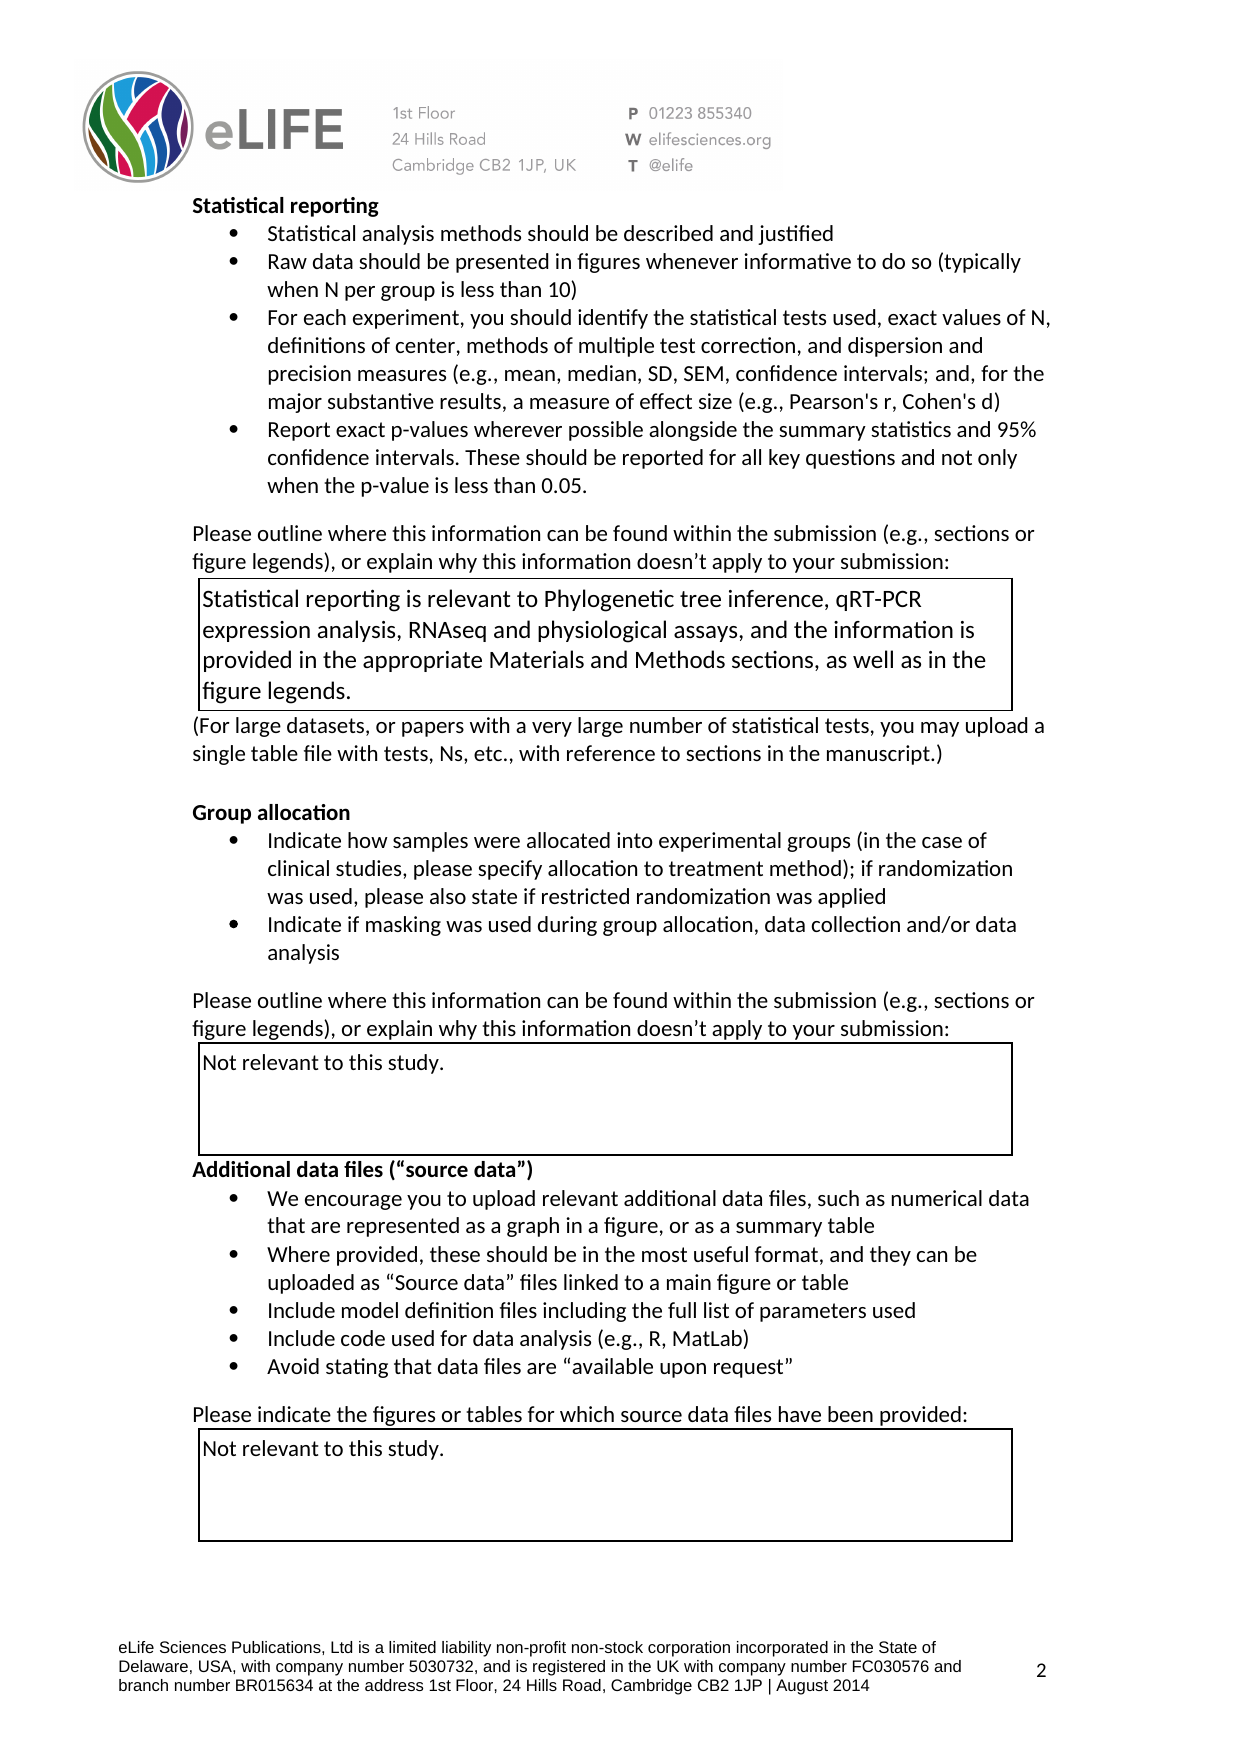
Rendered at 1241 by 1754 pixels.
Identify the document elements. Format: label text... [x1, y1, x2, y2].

list Where provided, these should be in the most useful format, and they can be uploaded as “Source data” files linked to a main figure or table [229, 1240, 1053, 1296]
list Raw data should be presented in figures whenever informative to do so (typically when N per group is less than 10) [229, 247, 1053, 303]
text Not relevant to this study. [200, 1432, 1011, 1464]
picture [73, 59, 784, 191]
text Statistical reporting is relevant to Phylogenetic tree inference, qRT-PCR expression analysis, RNAseq and physiological assays, and the information is provided in the appropriate Materials and Methods sections, as well as in the figure legends. [200, 581, 1011, 707]
list Include model definition files including the full list of parameters used [229, 1296, 1053, 1324]
text (For large datasets, or papers with a very large number of statistical tests, you may upload a single table file with tests, Ns, etc., with reference to sections in the manuscript.) [192, 603, 1053, 767]
list Include code used for data analysis (e.g., R, MatLab) [229, 1324, 1053, 1352]
list For each experiment, you should identify the statistical tests used, exact values of N, definitions of center, methods of multiple test correction, and dispersion and precision measures (e.g., mean, median, SD, SEM, confidence intervals; and, for the major substantive results, a measure of effect size (e.g., Pearson's r, Cohen's d) [229, 303, 1053, 415]
text Please indicate the figures or tables for which source data files have been provided: [192, 1400, 1053, 1428]
text Statistical reporting [192, 191, 1053, 219]
list Indicate how samples were allocated into experimental groups (in the case of clinical studies, please specify allocation to treatment method); if randomization was used, please also state if restricted randomization was applied [229, 826, 1053, 910]
text Not relevant to this study. [200, 1046, 1011, 1078]
list We encourage you to upload relevant additional data files, such as numerical data that are represented as a graph in a figure, or as a summary table [229, 1184, 1053, 1240]
list Statistical analysis methods should be described and justified [229, 219, 1053, 247]
list Report exact p-values wherever possible alongside the summary statistics and 95% confidence intervals. These should be reported for all key questions and not only when the p-value is less than 0.05. [229, 415, 1053, 499]
list Avoid stating that data files are “available upon request” [229, 1352, 1053, 1380]
text Additional data files (“source data”) [192, 1073, 1053, 1184]
list Indicate if masking was used during group allocation, data collection and/or data analysis [229, 910, 1053, 966]
text Group allocation [192, 798, 1053, 826]
